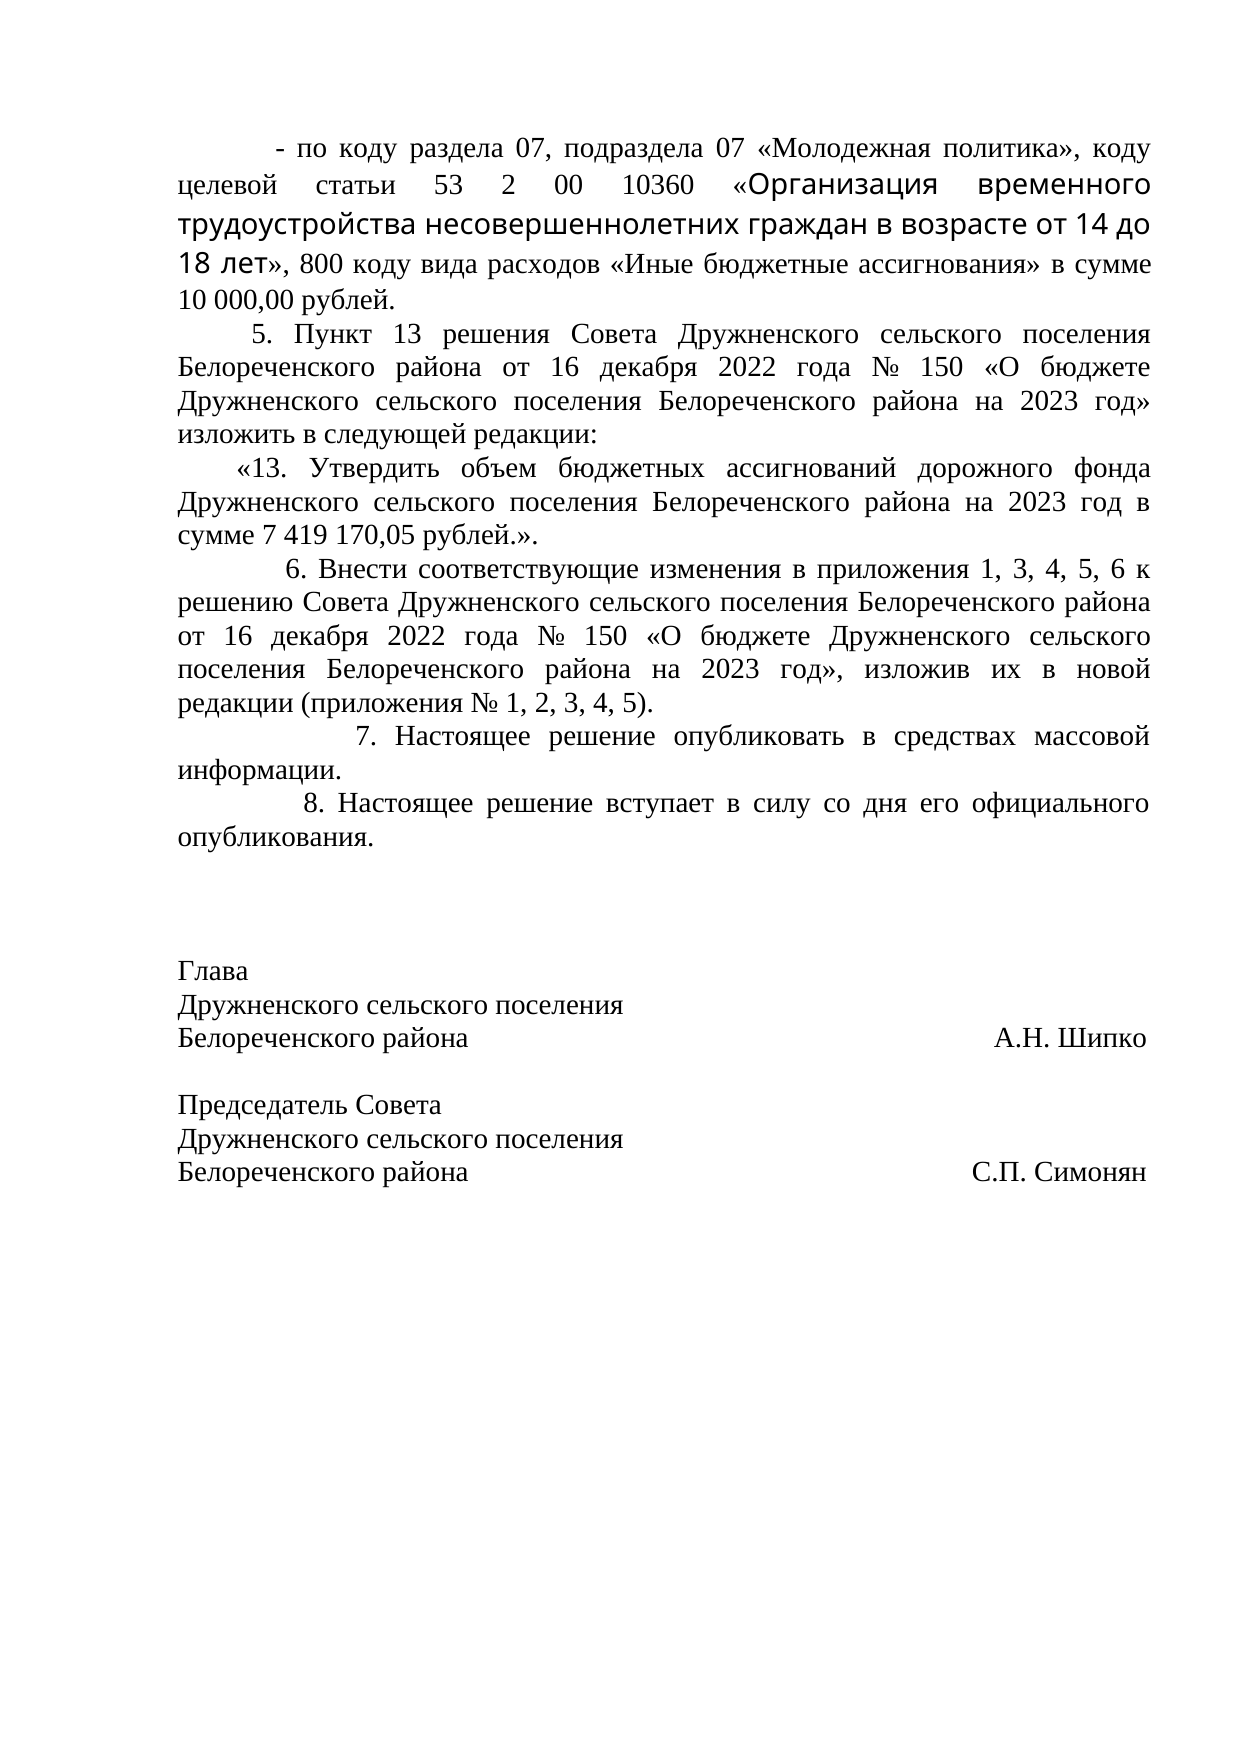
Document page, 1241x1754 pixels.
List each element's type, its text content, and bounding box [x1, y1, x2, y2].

text Дружненского сельского поселения [177, 1121, 1152, 1154]
text Председатель Совета [177, 1087, 1152, 1121]
text «13. Утвердить объем бюджетных ассигнований дорожного фонда Дружненского сельского поселения Белореченского района на 2023 год в сумме 7 419 170,05 рублей.». [177, 450, 1152, 551]
text Белореченского района С.П. Симонян [177, 1154, 1152, 1188]
text 5. Пункт 13 решения Совета Дружненского сельского поселения Белореченского района от 16 декабря 2022 года № 150 «О бюджете Дружненского сельского поселения Белореченского района на 2023 год» изложить в следующей редакции: [177, 316, 1152, 450]
text - по коду раздела 07, подраздела 07 «Молодежная политика», коду целевой статьи 53 2 00 10360 «Организация временного трудоустройства несовершеннолетних граждан в возрасте от 14 до 18 лет», 800 коду вида расходов «Иные бюджетные ассигнования» в сумме 10 000,00 рублей. [177, 130, 1152, 316]
text Белореченского района А.Н. Шипко [177, 1020, 1152, 1054]
text Глава [177, 953, 1152, 987]
text 8. Настоящее решение вступает в силу со дня его официального опубликования. [177, 786, 1152, 853]
text 7. Настоящее решение опубликовать в средствах массовой информации. [177, 718, 1152, 786]
text Дружненского сельского поселения [177, 987, 1152, 1020]
text 6. Внести соответствующие изменения в приложения 1, 3, 4, 5, 6 к решению Совета Дружненского сельского поселения Белореченского района от 16 декабря 2022 года № 150 «О бюджете Дружненского сельского поселения Белореченского района на 2023 год», изложив их в новой редакции (приложения № 1, 2, 3, 4, 5). [177, 551, 1152, 718]
